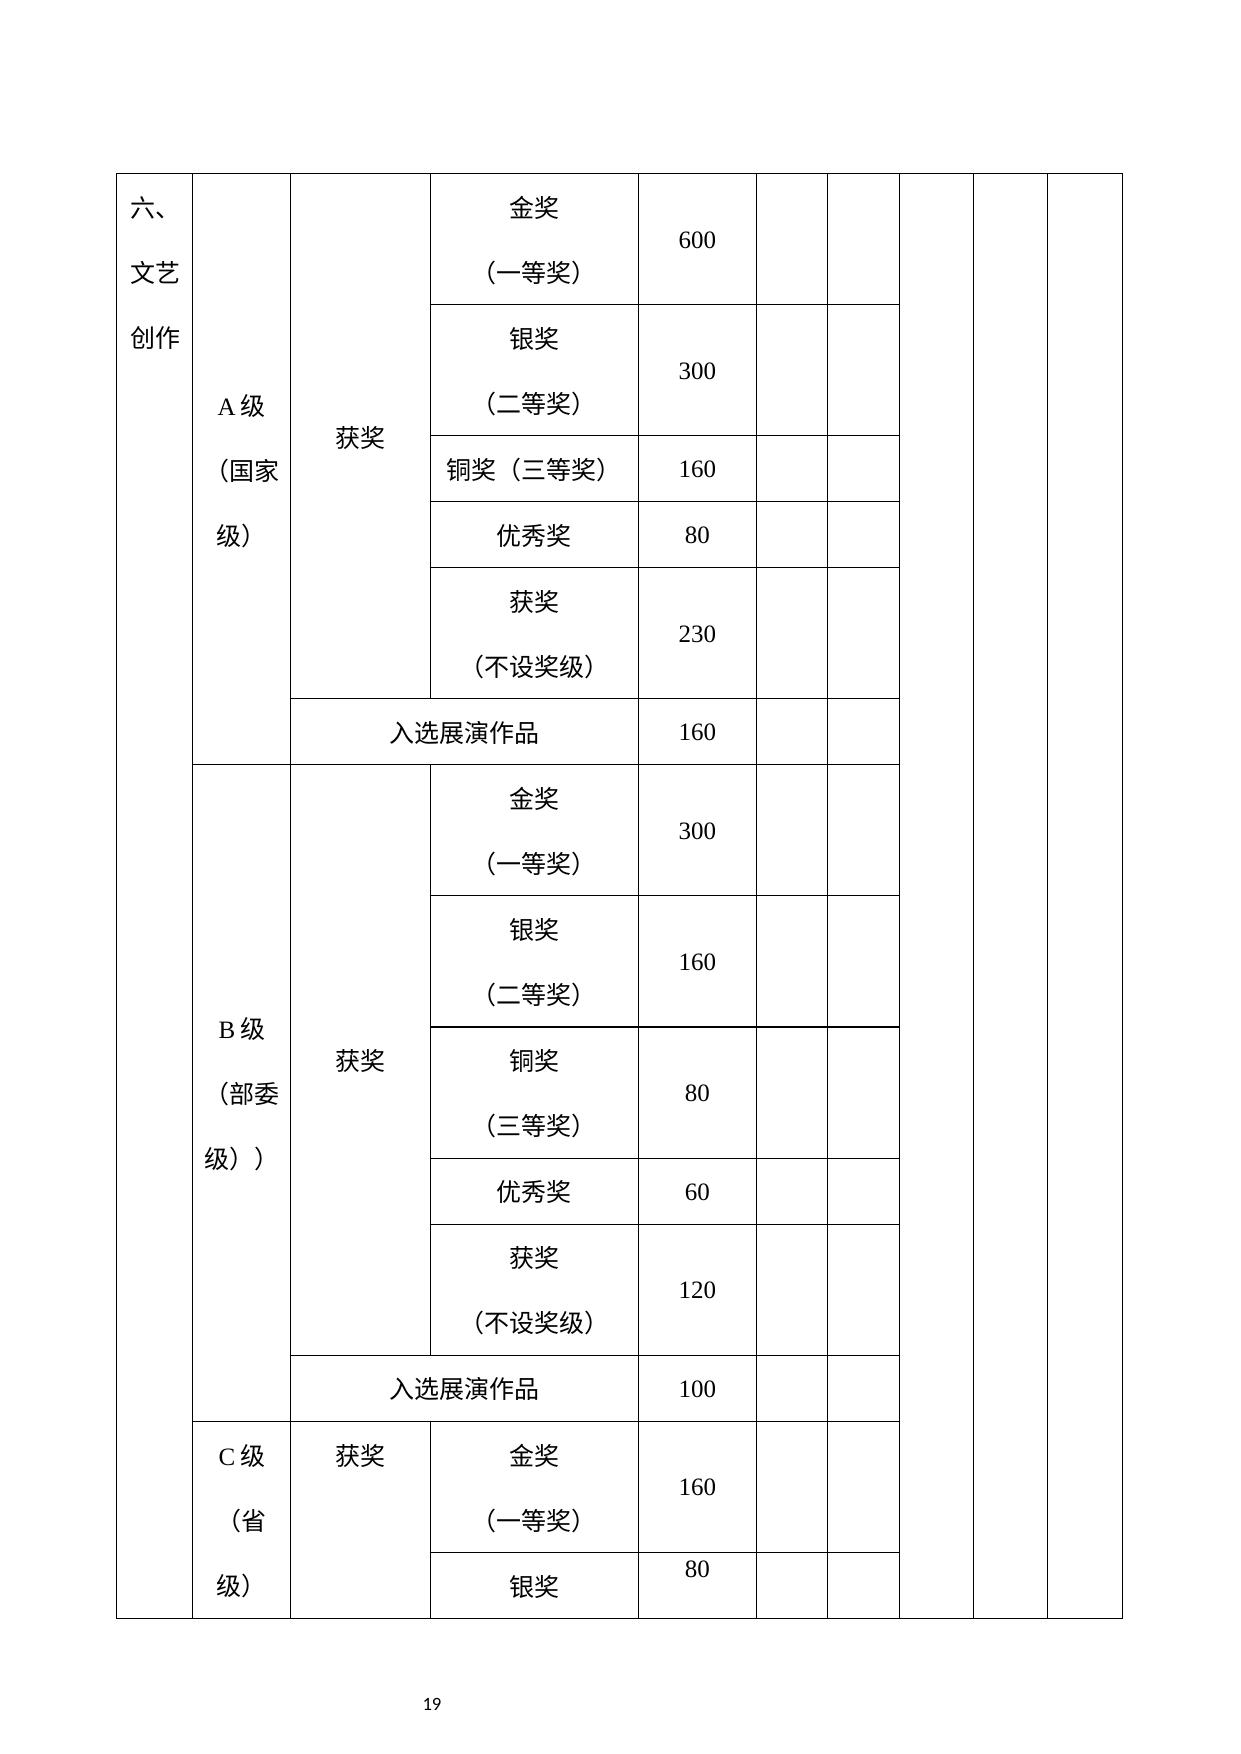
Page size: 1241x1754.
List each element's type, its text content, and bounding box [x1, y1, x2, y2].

table_cell 优秀奖 [431, 1159, 638, 1223]
table_cell [828, 502, 899, 567]
table_cell 100 [639, 1356, 756, 1421]
table_cell [757, 305, 827, 435]
table_cell 600 [639, 174, 756, 304]
table_cell 铜奖 （三等奖） [431, 1028, 638, 1157]
table_cell 获奖 [291, 1422, 430, 1618]
table_cell B级 （部委级）） [193, 765, 290, 1421]
table_cell 金奖 （一等奖） [431, 765, 638, 895]
table_cell [757, 174, 827, 304]
table_cell [757, 896, 827, 1026]
table_cell 金奖 （一等奖） [431, 174, 638, 304]
table_cell 160 [639, 896, 756, 1026]
table_cell [757, 699, 827, 764]
table_cell [900, 174, 973, 1618]
table_cell [828, 1422, 899, 1552]
table_cell C级 （省级） [193, 1422, 290, 1618]
table_cell [757, 765, 827, 895]
table_cell 获奖 [291, 765, 430, 1354]
table_cell 80 [639, 1028, 756, 1157]
table_cell 80 [639, 1553, 756, 1618]
table_cell 优秀奖 [431, 502, 638, 567]
table_cell 80 [639, 502, 756, 567]
table_cell 160 [639, 436, 756, 501]
table_cell 160 [639, 1422, 756, 1552]
table_cell [828, 1028, 899, 1157]
table_cell 银奖 （二等奖） [431, 305, 638, 435]
table_cell [828, 699, 899, 764]
table_cell 六、文艺创作 [117, 174, 192, 1618]
table_cell [974, 174, 1047, 1618]
table_cell 获奖 （不设奖级） [431, 1225, 638, 1354]
table_cell 获奖 [291, 174, 430, 698]
table_cell 金奖 （一等奖） [431, 1422, 638, 1552]
table_cell 300 [639, 765, 756, 895]
table_cell [828, 1553, 899, 1618]
table_cell [757, 1225, 827, 1354]
table_cell [757, 1356, 827, 1421]
table_cell 入选展演作品 [291, 699, 638, 764]
table_cell 获奖 （不设奖级） [431, 568, 638, 698]
table_cell 300 [639, 305, 756, 435]
table_cell [828, 568, 899, 698]
table_cell 银奖 （二等奖） [431, 896, 638, 1026]
table_cell [757, 1028, 827, 1157]
table_cell [757, 568, 827, 698]
table_cell 银奖 （二等奖） [431, 1553, 638, 1618]
table_cell 160 [639, 699, 756, 764]
table_cell 铜奖（三等奖） [431, 436, 638, 501]
table_cell [828, 896, 899, 1026]
table_cell [828, 436, 899, 501]
table_cell 120 [639, 1225, 756, 1354]
table_cell 入选展演作品 [291, 1356, 638, 1421]
table_cell [828, 1159, 899, 1223]
table_cell [757, 436, 827, 501]
table_cell [1048, 174, 1122, 1618]
table_cell [828, 305, 899, 435]
table_cell [828, 1225, 899, 1354]
table_cell [757, 1553, 827, 1618]
table_cell [828, 1356, 899, 1421]
table_cell 60 [639, 1159, 756, 1223]
table_cell 230 [639, 568, 756, 698]
table_cell [757, 1422, 827, 1552]
table_cell [828, 174, 899, 304]
table_cell [757, 502, 827, 567]
table_cell [828, 765, 899, 895]
table_cell [757, 1159, 827, 1223]
table_cell A级（国家级） [193, 174, 290, 764]
